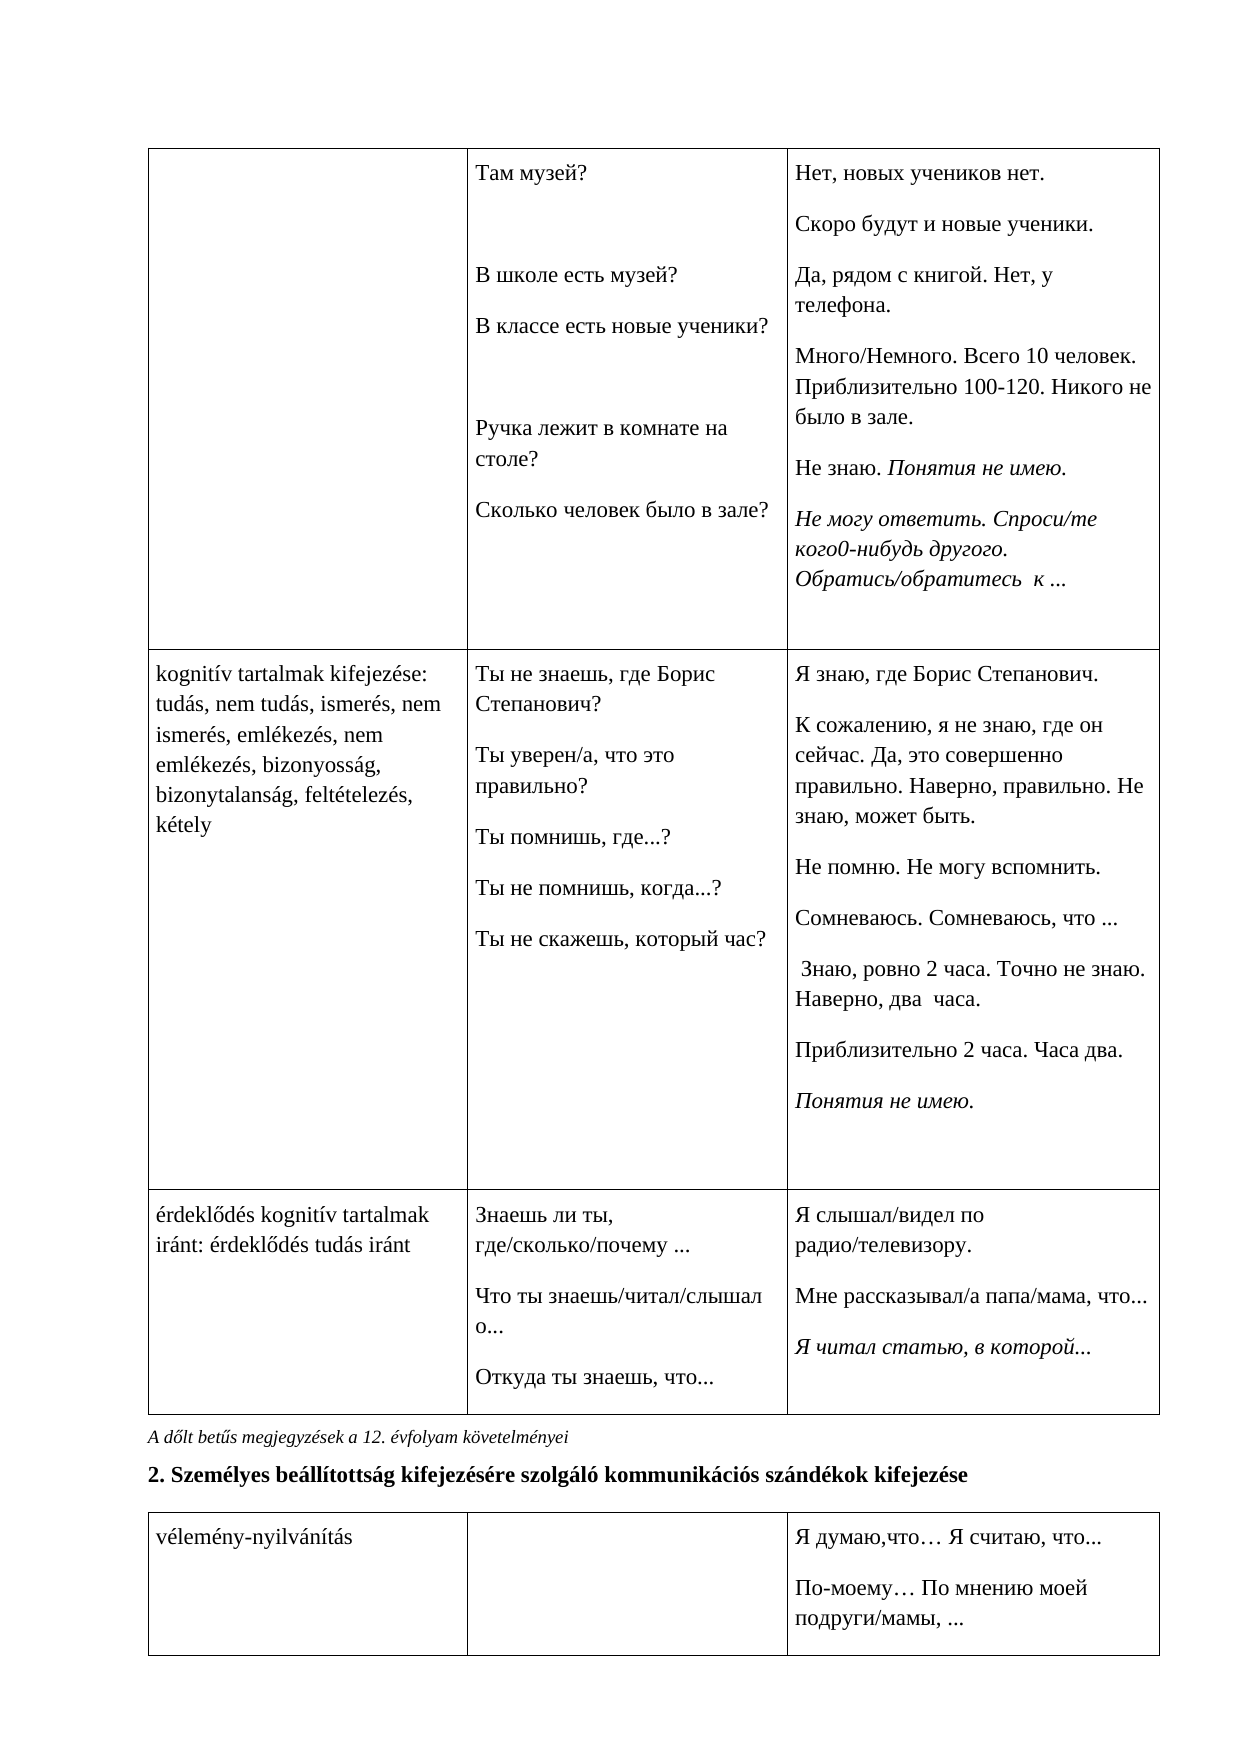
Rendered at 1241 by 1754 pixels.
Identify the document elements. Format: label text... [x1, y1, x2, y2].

table_cell érdeklődés kognitív tartalmak iránt: érdeklődés tudás iránt [149, 1190, 467, 1414]
text A dőlt betűs megjegyzések a 12. évfolyam követelményei [148, 1426, 1092, 1447]
table_cell Ты не знаешь, где Борис Степанович? Ты уверен/а, что это правильно? Ты помнишь, где...? Ты не помнишь, когда...? Ты не скажешь, который час? [468, 650, 787, 1189]
table_cell kognitív tartalmak kifejezése: tudás, nem tudás, ismerés, nem ismerés, emlékezés, nem emlékezés, bizonyosság, bizonytalanság, feltételezés, kétely [149, 650, 467, 1189]
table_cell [788, 149, 1159, 649]
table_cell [149, 149, 467, 649]
table_cell Я знаю, где Борис Степанович. К сожалению, я не знаю, где он сейчас. Да, это совершенно правильно. Наверно, правильно. Не знаю, может быть. Не помню. Не могу вспомнить. Сомневаюсь. Сомневаюсь, что ... Знаю, ровно 2 часа. Точно не знаю. Наверно, два часа. Приблизительно 2 часа. Часа два. Понятия не имею. [788, 650, 1159, 1189]
table_header [468, 1513, 787, 1655]
table_cell Знаешь ли ты, где/сколько/почему ... Что ты знаешь/читал/слышал о... Откуда ты знаешь, что... [468, 1190, 787, 1414]
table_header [788, 1513, 1159, 1655]
table_cell Я слышал/видел по радио/телевизору. Мне рассказывал/а папа/мама, что... Я читал статью, в которой... [788, 1190, 1159, 1414]
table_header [149, 1513, 467, 1655]
text 2. Személyes beállítottság kifejezésére szolgáló kommunikációs szándékok kifejezése [148, 1461, 1092, 1487]
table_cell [468, 149, 787, 649]
